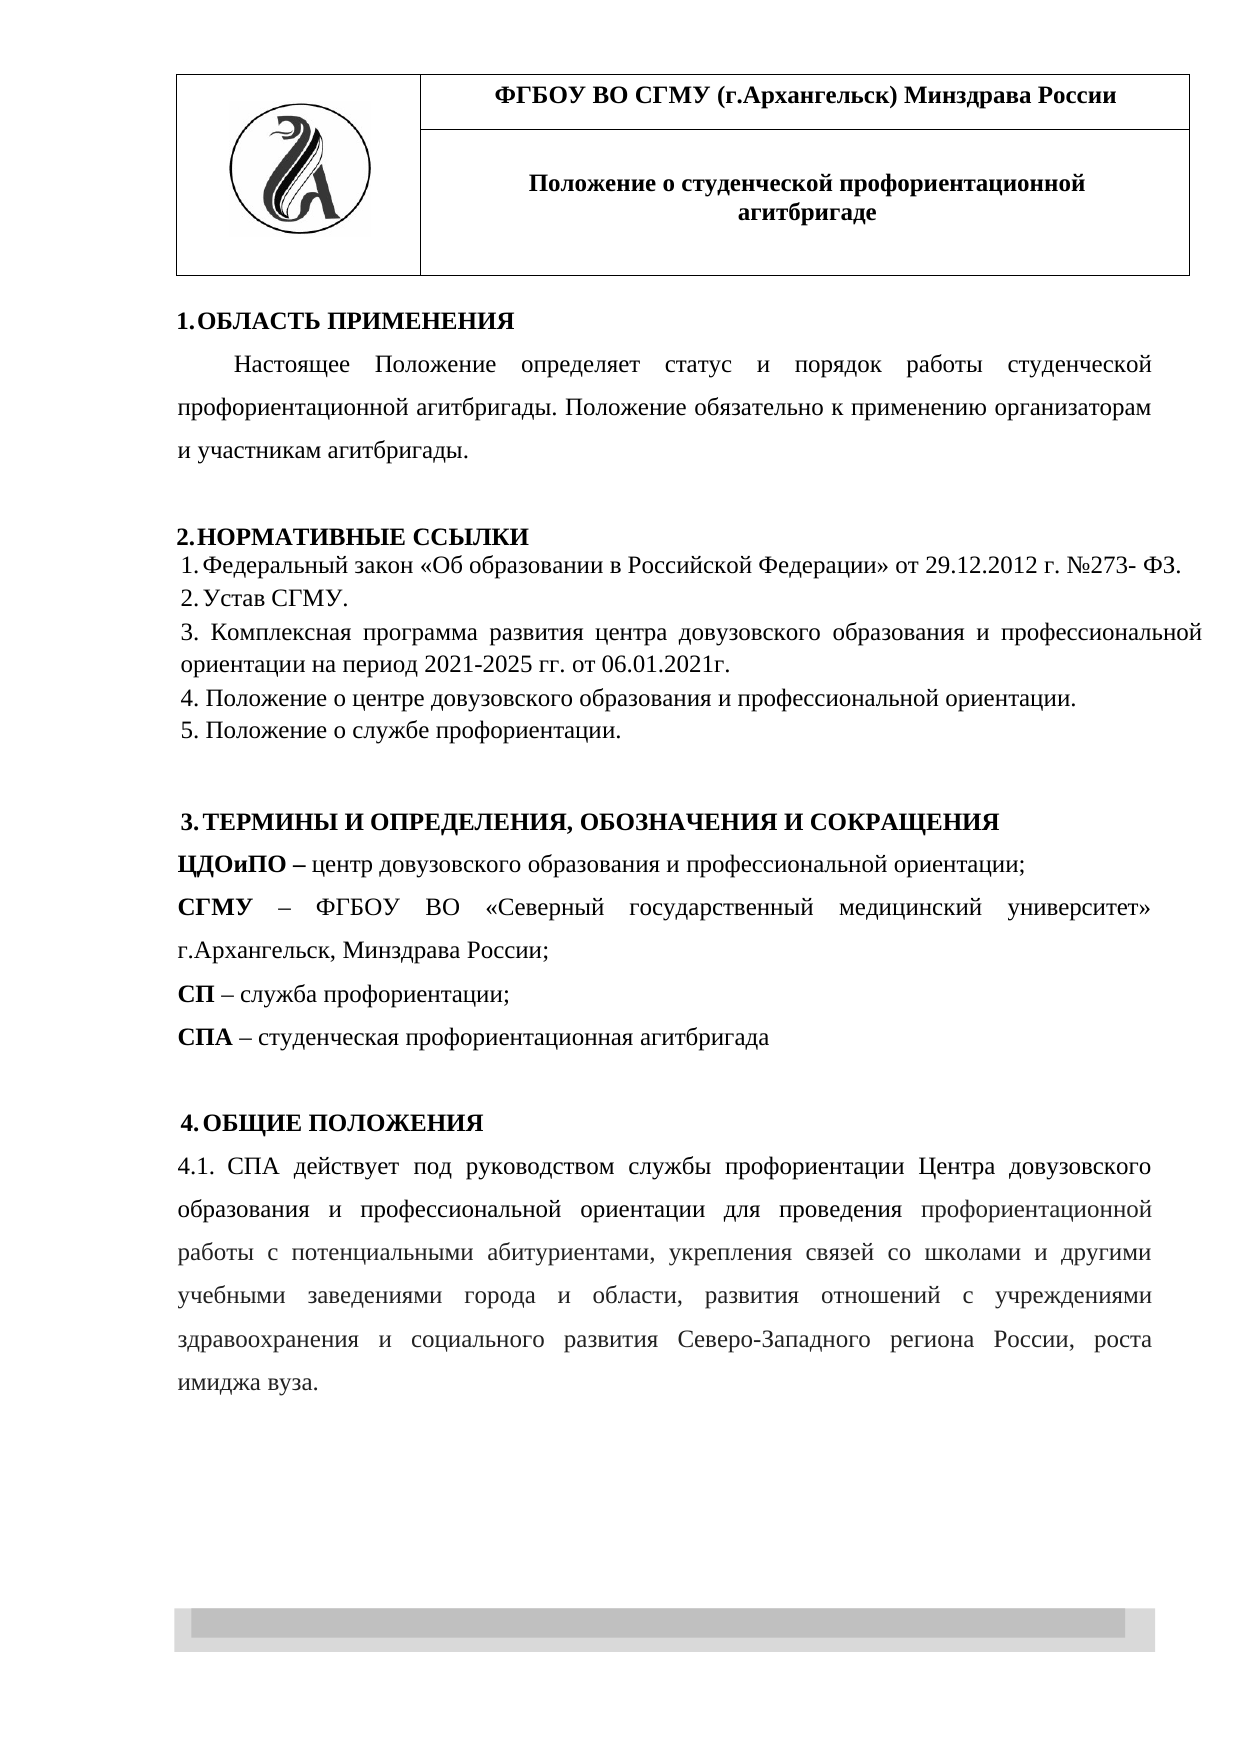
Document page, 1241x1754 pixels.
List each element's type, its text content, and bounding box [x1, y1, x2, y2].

picture [229, 101, 372, 237]
list Федеральный закон «Об образовании в Российской Федерации» от 29.12.2012 г. №273- ФЗ. [180, 551, 1203, 579]
list ОБЛАСТЬ ПРИМЕНЕНИЯ [176, 306, 1203, 335]
text 4. Положение о центре довузовского образования и профессиональной ориентации. [180, 683, 1203, 711]
text Настоящее Положение определяет статус и порядок работы студенческой профориентационной агитбригады. Положение обязательно к применению организаторам и участникам агитбригады. [177, 349, 1152, 464]
text ЦДОиПО – центр довузовского образования и профессиональной ориентации; [177, 849, 1203, 878]
list СПА действует под руководством службы профориентации Центра довузовского образования и профессиональной ориентации для проведения профориентационной работы с потенциальными абитуриентами, укрепления связей со школами и другими учебными заведениями города и области, развития отношений с учреждениями здравоохранения и социального развития Северо-Западного региона России, роста имиджа вуза. [177, 1151, 1152, 1396]
list Устав СГМУ. [180, 583, 1203, 612]
text СГМУ – ФГБОУ ВО «Северный государственный медицинский университет» г.Архангельск, Минздрава России; [177, 892, 1152, 964]
text 5. Положение о службе профориентации. [180, 716, 1203, 744]
list ТЕРМИНЫ И ОПРЕДЕЛЕНИЯ, ОБОЗНАЧЕНИЯ И СОКРАЩЕНИЯ [180, 807, 1203, 835]
list НОРМАТИВНЫЕ ССЫЛКИ [176, 522, 1203, 551]
list ОБЩИЕ ПОЛОЖЕНИЯ [180, 1108, 1203, 1137]
list 3. Комплексная программа развития центра довузовского образования и профессиональной ориентации на период 2021-2025 гг. от 06.01.2021г. [180, 617, 1203, 678]
text СП – служба профориентации; [177, 979, 1203, 1007]
text СПА – студенческая профориентационная агитбригада [177, 1022, 1203, 1050]
